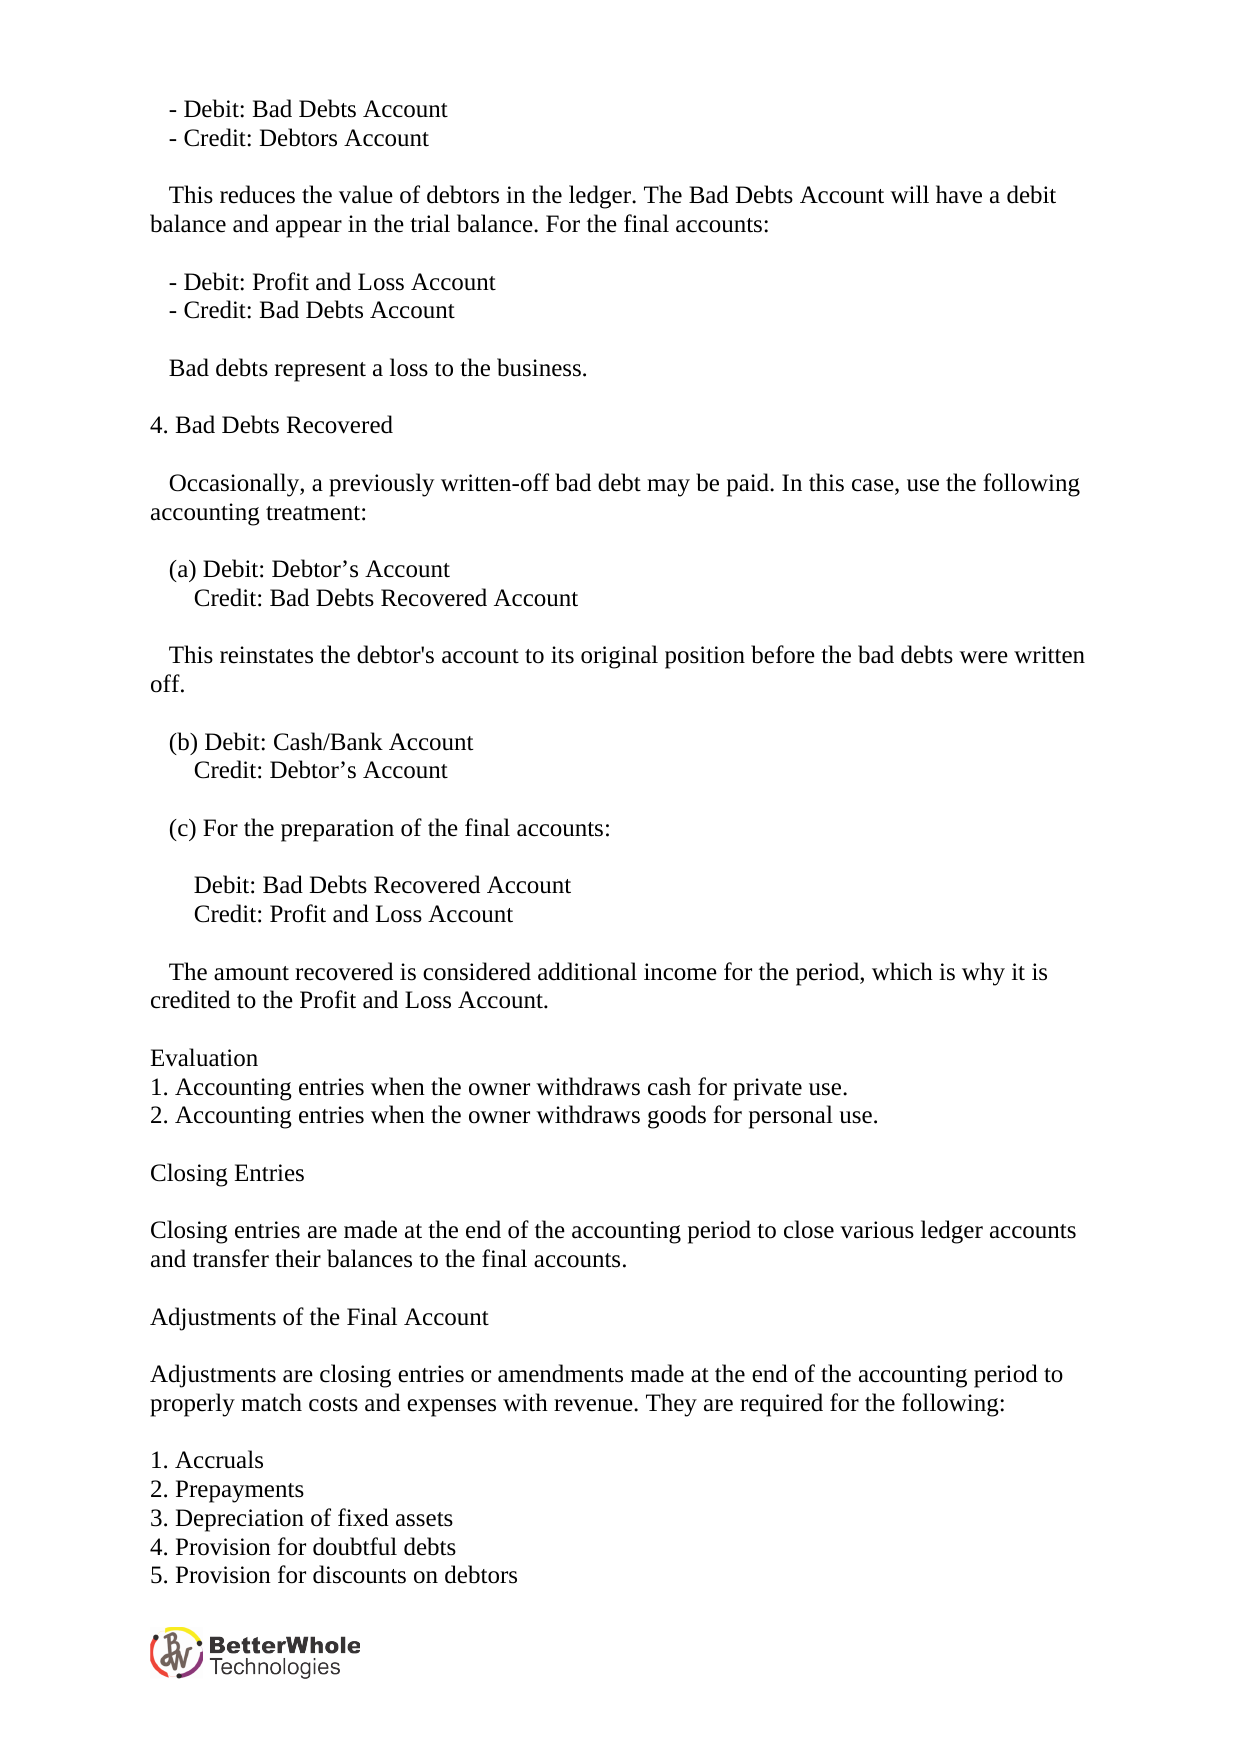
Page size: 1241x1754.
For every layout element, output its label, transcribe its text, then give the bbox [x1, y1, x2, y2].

text Adjustments are closing entries or amendments made at the end of the accounting period to properly match costs and expenses with revenue. They are required for the following: [150, 1359, 1090, 1417]
text Credit: Profit and Loss Account [150, 899, 1090, 928]
text Bad debts represent a loss to the business. [150, 353, 1090, 382]
text Debit: Bad Debts Recovered Account [150, 871, 1090, 899]
text 4. Bad Debts Recovered [150, 411, 1090, 439]
text (c) For the preparation of the final accounts: [150, 813, 1090, 842]
text 1. Accounting entries when the owner withdraws cash for private use. [150, 1072, 1090, 1101]
text (a) Debit: Debtor’s Account [150, 554, 1090, 583]
text (b) Debit: Cash/Bank Account [150, 727, 1090, 756]
text Closing entries are made at the end of the accounting period to close various ledger accounts and transfer their balances to the final accounts. [150, 1216, 1090, 1273]
text 5. Provision for discounts on debtors [150, 1561, 1090, 1589]
text Closing Entries [150, 1158, 1090, 1187]
text This reduces the value of debtors in the ledger. The Bad Debts Account will have a debit balance and appear in the trial balance. For the final accounts: [150, 181, 1090, 238]
text 4. Provision for doubtful debts [150, 1532, 1090, 1561]
text This reinstates the debtor's account to its original position before the bad debts were written off. [150, 641, 1090, 698]
text - Credit: Debtors Account [150, 123, 1090, 152]
text Credit: Debtor’s Account [150, 756, 1090, 784]
text - Debit: Bad Debts Account [150, 94, 1090, 123]
text - Debit: Profit and Loss Account [150, 267, 1090, 296]
text 1. Accruals [150, 1446, 1090, 1474]
text 2. Accounting entries when the owner withdraws goods for personal use. [150, 1101, 1090, 1129]
text 2. Prepayments [150, 1474, 1090, 1503]
text Occasionally, a previously written-off bad debt may be paid. In this case, use the following accounting treatment: [150, 468, 1090, 526]
text Adjustments of the Final Account [150, 1302, 1090, 1331]
text Evaluation [150, 1043, 1090, 1072]
text - Credit: Bad Debts Account [150, 296, 1090, 324]
picture [150, 1627, 360, 1679]
text 3. Depreciation of fixed assets [150, 1503, 1090, 1532]
text The amount recovered is considered additional income for the period, which is why it is credited to the Profit and Loss Account. [150, 957, 1090, 1014]
text Credit: Bad Debts Recovered Account [150, 583, 1090, 612]
